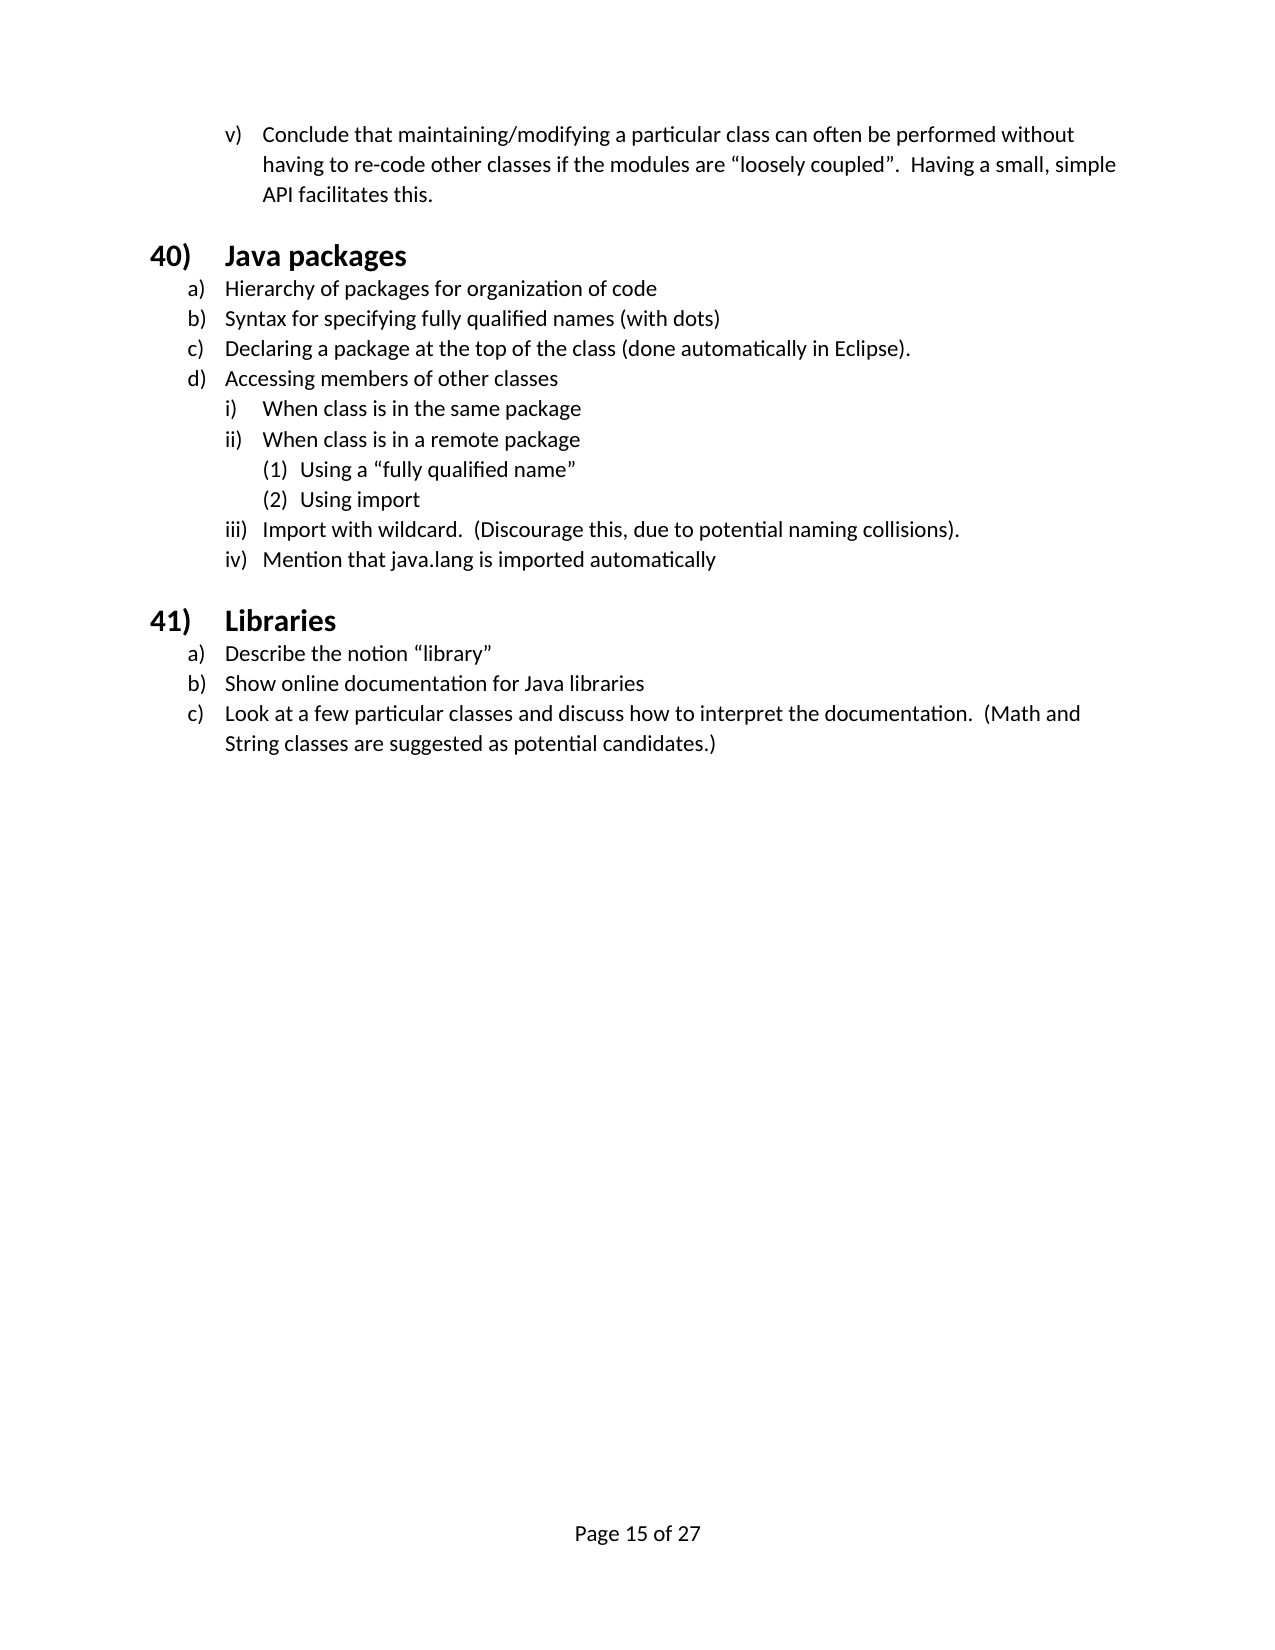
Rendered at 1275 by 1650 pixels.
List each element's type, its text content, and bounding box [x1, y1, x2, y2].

list Show online documentation for Java libraries [187, 669, 1125, 697]
list Conclude that maintaining/modifying a particular class can often be performed without having to re-code other classes if the modules are “loosely coupled”. Having a small, simple API facilitates this. [225, 120, 1125, 208]
list Using import [262, 485, 1125, 513]
subtitle Java packages [150, 236, 1125, 274]
list Hierarchy of packages for organization of code [187, 274, 1125, 302]
list Using a “fully qualified name” [262, 455, 1125, 483]
list Look at a few particular classes and discuss how to interpret the documentation. (Math and String classes are suggested as potential candidates.) [187, 699, 1125, 758]
list Declaring a package at the top of the class (done automatically in Eclipse). [187, 334, 1125, 362]
list When class is in the same package [225, 394, 1125, 423]
list When class is in a remote package [225, 425, 1125, 453]
list Syntax for specifying fully qualified names (with dots) [187, 304, 1125, 332]
list Import with wildcard. (Discourage this, due to potential naming collisions). [225, 515, 1125, 543]
list Accessing members of other classes [187, 364, 1125, 392]
list Describe the notion “library” [187, 639, 1125, 667]
subtitle Libraries [150, 601, 1125, 639]
list Mention that java.lang is imported automatically [225, 546, 1125, 574]
